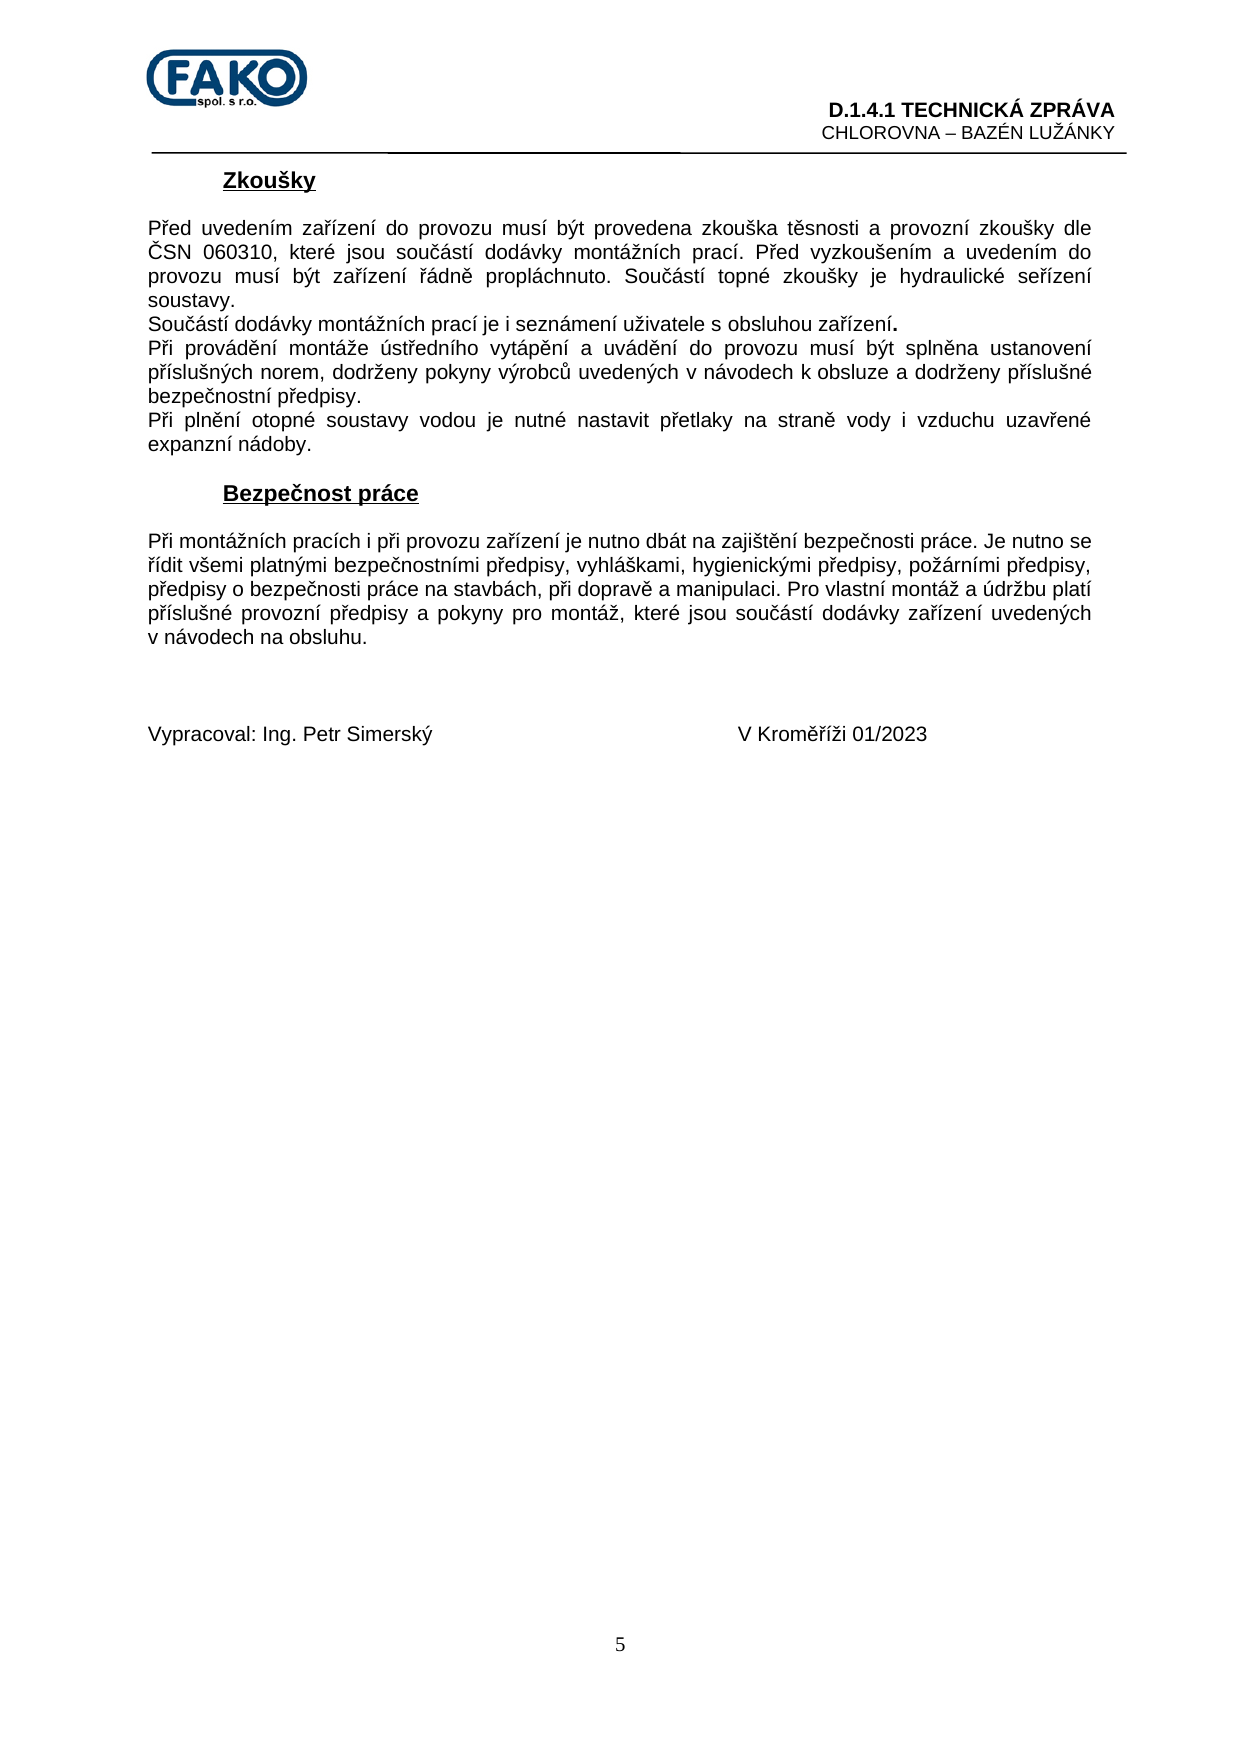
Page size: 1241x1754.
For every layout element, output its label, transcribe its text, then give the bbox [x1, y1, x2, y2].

text Před uvedením zařízení do provozu musí být provedena zkouška těsnosti a provozní zkoušky dle ČSN 060310, které jsou součástí dodávky montážních prací. Před vyzkoušením a uvedením do provozu musí být zařízení řádně propláchnuto. Součástí topné zkoušky je hydraulické seřízení soustavy. [148, 216, 1093, 312]
text Při provádění montáže ústředního vytápění a uvádění do provozu musí být splněna ustanovení příslušných norem, dodrženy pokyny výrobců uvedených v návodech k obsluze a dodrženy příslušné bezpečnostní předpisy. [148, 336, 1093, 408]
text Součástí dodávky montážních prací je i seznámení uživatele s obsluhou zařízení. [148, 312, 1093, 336]
text Vypracoval: Ing. Petr Simerský V Kroměříži 01/2023 [148, 722, 1093, 746]
text Při montážních pracích i při provozu zařízení je nutno dbát na zajištění bezpečnosti práce. Je nutno se řídit všemi platnými bezpečnostními předpisy, vyhláškami, hygienickými předpisy, požárními předpisy, předpisy o bezpečnosti práce na stavbách, při dopravě a manipulaci. Pro vlastní montáž a údržbu platí příslušné provozní předpisy a pokyny pro montáž, které jsou součástí dodávky zařízení uvedených v návodech na obsluhu. [148, 529, 1093, 648]
subtitle Bezpečnost práce [223, 480, 1093, 506]
subtitle Zkoušky [223, 167, 1093, 194]
picture [140, 41, 313, 114]
text Při plnění otopné soustavy vodou je nutné nastavit přetlaky na straně vody i vzduchu uzavřené expanzní nádoby. [148, 408, 1093, 456]
